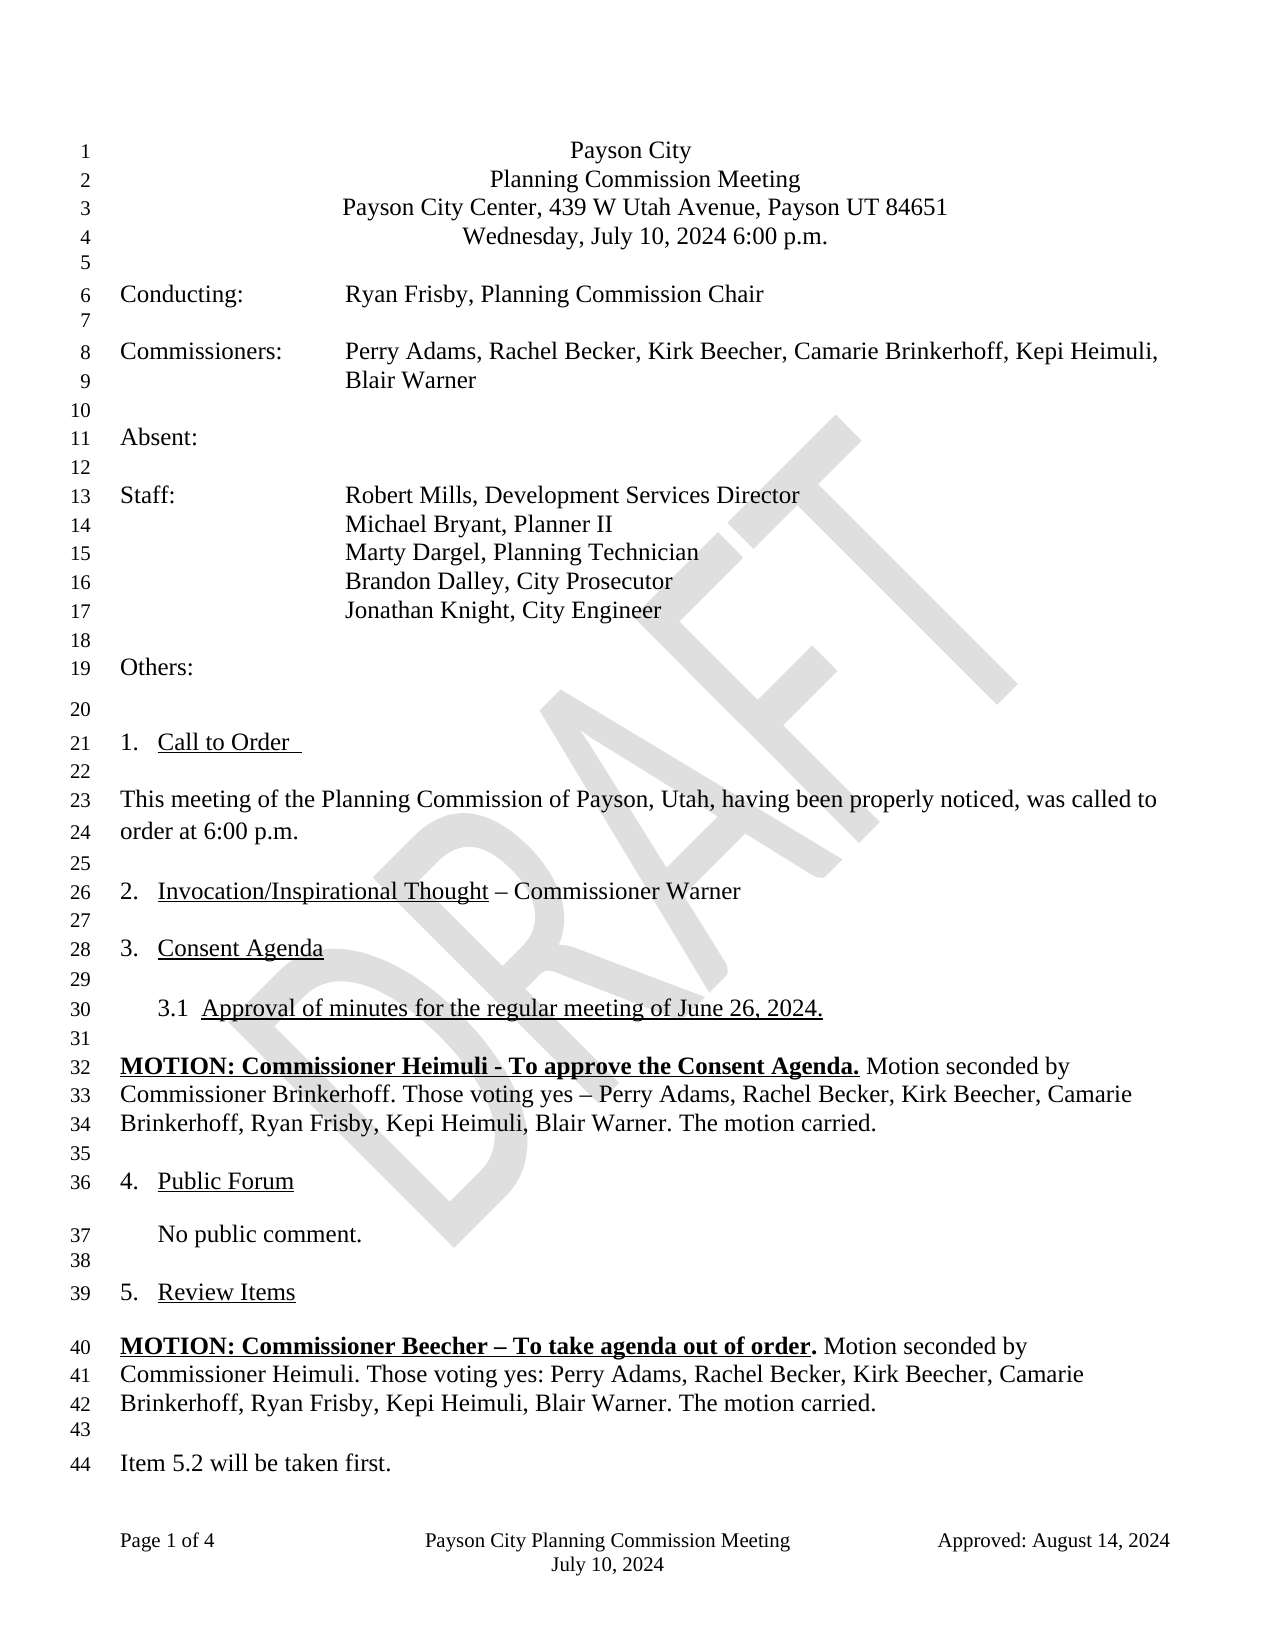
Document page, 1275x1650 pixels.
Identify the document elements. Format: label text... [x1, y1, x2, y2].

subtitle Payson City [495, 135, 1170, 164]
subtitle This meeting of the Planning Commission of Payson, Utah, having been properly noticed, was called to order at 6:00 p.m. [120, 784, 1170, 847]
subtitle Review Items [120, 1277, 1170, 1306]
subtitle No public comment. [157, 1219, 1170, 1248]
subtitle Conducting: Ryan Frisby, Planning Commission Chair [120, 279, 1170, 307]
subtitle MOTION: Commissioner Heimuli - To approve the Consent Agenda. Motion seconded by Commissioner Brinkerhoff. Those voting yes – Perry Adams, Rachel Becker, Kirk Beecher, Camarie Brinkerhoff, Ryan Frisby, Kepi Heimuli, Blair Warner. The motion carried. [120, 1051, 1170, 1137]
text Michael Bryant, Planner II [120, 509, 1170, 537]
subtitle Planning Commission Meeting [120, 164, 1170, 192]
subtitle Approval of minutes for the regular meeting of June 26, 2024. [157, 993, 1170, 1022]
subtitle Invocation/Inspirational Thought – Commissioner Warner [120, 876, 1170, 904]
subtitle Wednesday, July 10, 2024 6:00 p.m. [120, 221, 1170, 250]
subtitle Absent: [120, 422, 1170, 451]
subtitle Consent Agenda [120, 933, 1170, 962]
subtitle Payson City Center, 439 W Utah Avenue, Payson UT 84651 [120, 192, 1170, 221]
subtitle Public Forum [120, 1166, 1170, 1194]
text Item 5.2 will be taken first. [120, 1448, 1170, 1477]
subtitle Others: [120, 652, 1170, 681]
subtitle Brandon Dalley, City Prosecutor [120, 566, 1170, 595]
subtitle MOTION: Commissioner Beecher – To take agenda out of order. Motion seconded by Commissioner Heimuli. Those voting yes: Perry Adams, Rachel Becker, Kirk Beecher, Camarie Brinkerhoff, Ryan Frisby, Kepi Heimuli, Blair Warner. The motion carried. [120, 1331, 1170, 1417]
subtitle Staff: Robert Mills, Development Services Director [120, 480, 1170, 509]
subtitle Call to Order [120, 727, 1170, 755]
subtitle Marty Dargel, Planning Technician [120, 537, 1170, 566]
subtitle Commissioners: Perry Adams, Rachel Becker, Kirk Beecher, Camarie Brinkerhoff, Kepi Heimuli, Blair Warner [120, 336, 1170, 394]
text Jonathan Knight, City Engineer [120, 595, 1170, 624]
